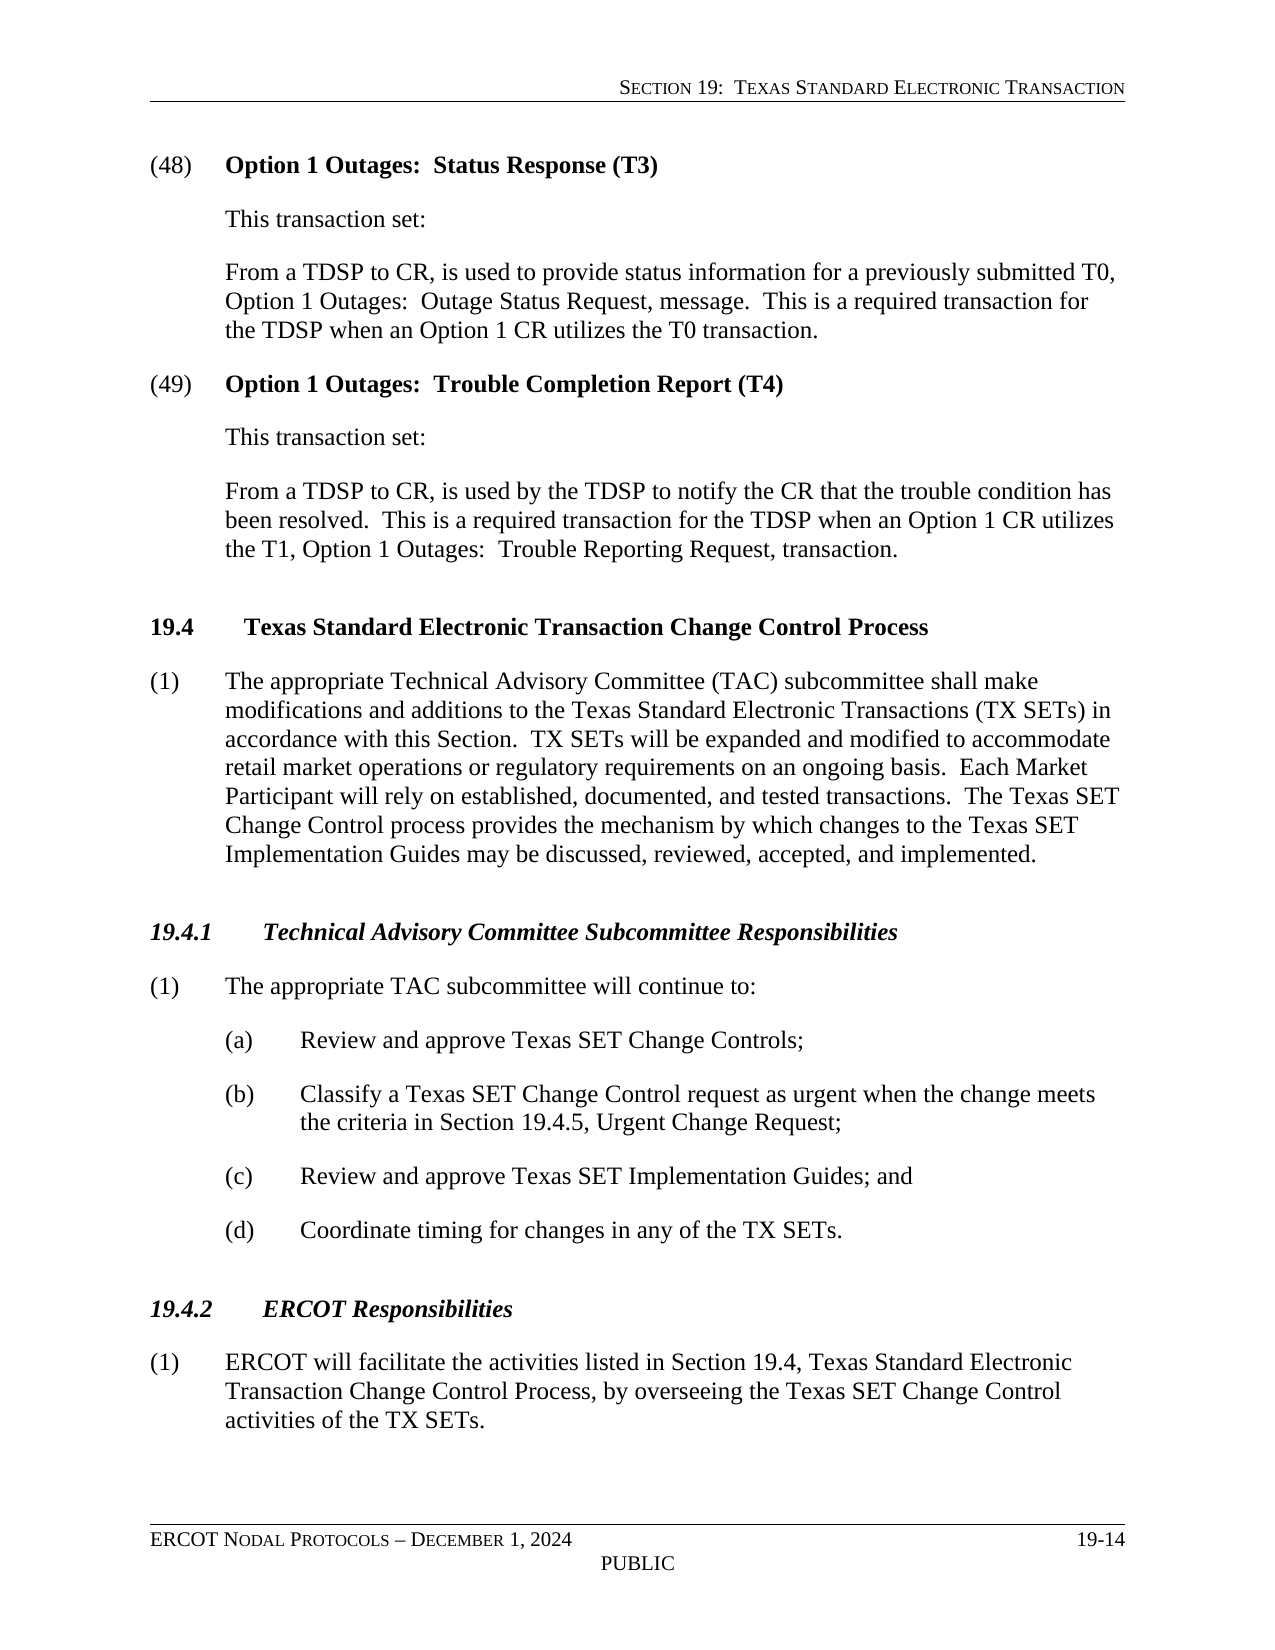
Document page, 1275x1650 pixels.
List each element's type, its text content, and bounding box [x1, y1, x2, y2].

text From a TDSP to CR, is used by the TDSP to notify the CR that the trouble condition has been resolved. This is a required transaction for the TDSP when an Option 1 CR utilizes the T1, Option 1 Outages: Trouble Reporting Request, transaction. [225, 476, 1125, 562]
text (48) Option 1 Outages: Status Response (T3) [150, 150, 1125, 179]
text 19.4 Texas Standard Electronic Transaction Change Control Process [150, 612, 1125, 641]
text (49) Option 1 Outages: Trouble Completion Report (T4) [150, 369, 1125, 397]
list (d) Coordinate timing for changes in any of the TX SETs. [225, 1215, 1125, 1244]
text From a TDSP to CR, is used to provide status information for a previously submitted T0, Option 1 Outages: Outage Status Request, message. This is a required transaction for the TDSP when an Option 1 CR utilizes the T0 transaction. [225, 257, 1125, 344]
list (1) ERCOT will facilitate the activities listed in Section 19.4, Texas Standard Electronic Transaction Change Control Process, by overseeing the Texas SET Change Control activities of the TX SETs. [150, 1347, 1125, 1434]
list (1) The appropriate TAC subcommittee will continue to: [150, 971, 1125, 1000]
text This transaction set: [225, 204, 1125, 232]
text 19.4.1 Technical Advisory Committee Subcommittee Responsibilities [150, 917, 1125, 946]
text (b) Classify a Texas SET Change Control request as urgent when the change meets the criteria in Section 19.4.5, Urgent Change Request; [225, 1079, 1125, 1136]
text 19.4.2 ERCOT Responsibilities [150, 1294, 1125, 1322]
list (a) Review and approve Texas SET Change Controls; [225, 1025, 1125, 1054]
text (1) The appropriate Technical Advisory Committee (TAC) subcommittee shall make modifications and additions to the Texas Standard Electronic Transactions (TX SETs) in accordance with this Section. TX SETs will be expanded and modified to accommodate retail market operations or regulatory requirements on an ongoing basis. Each Market Participant will rely on established, documented, and tested transactions. The Texas SET Change Control process provides the mechanism by which changes to the Texas SET Implementation Guides may be discussed, reviewed, accepted, and implemented. [150, 666, 1125, 867]
list (c) Review and approve Texas SET Implementation Guides; and [225, 1161, 1125, 1190]
text This transaction set: [225, 422, 1125, 451]
